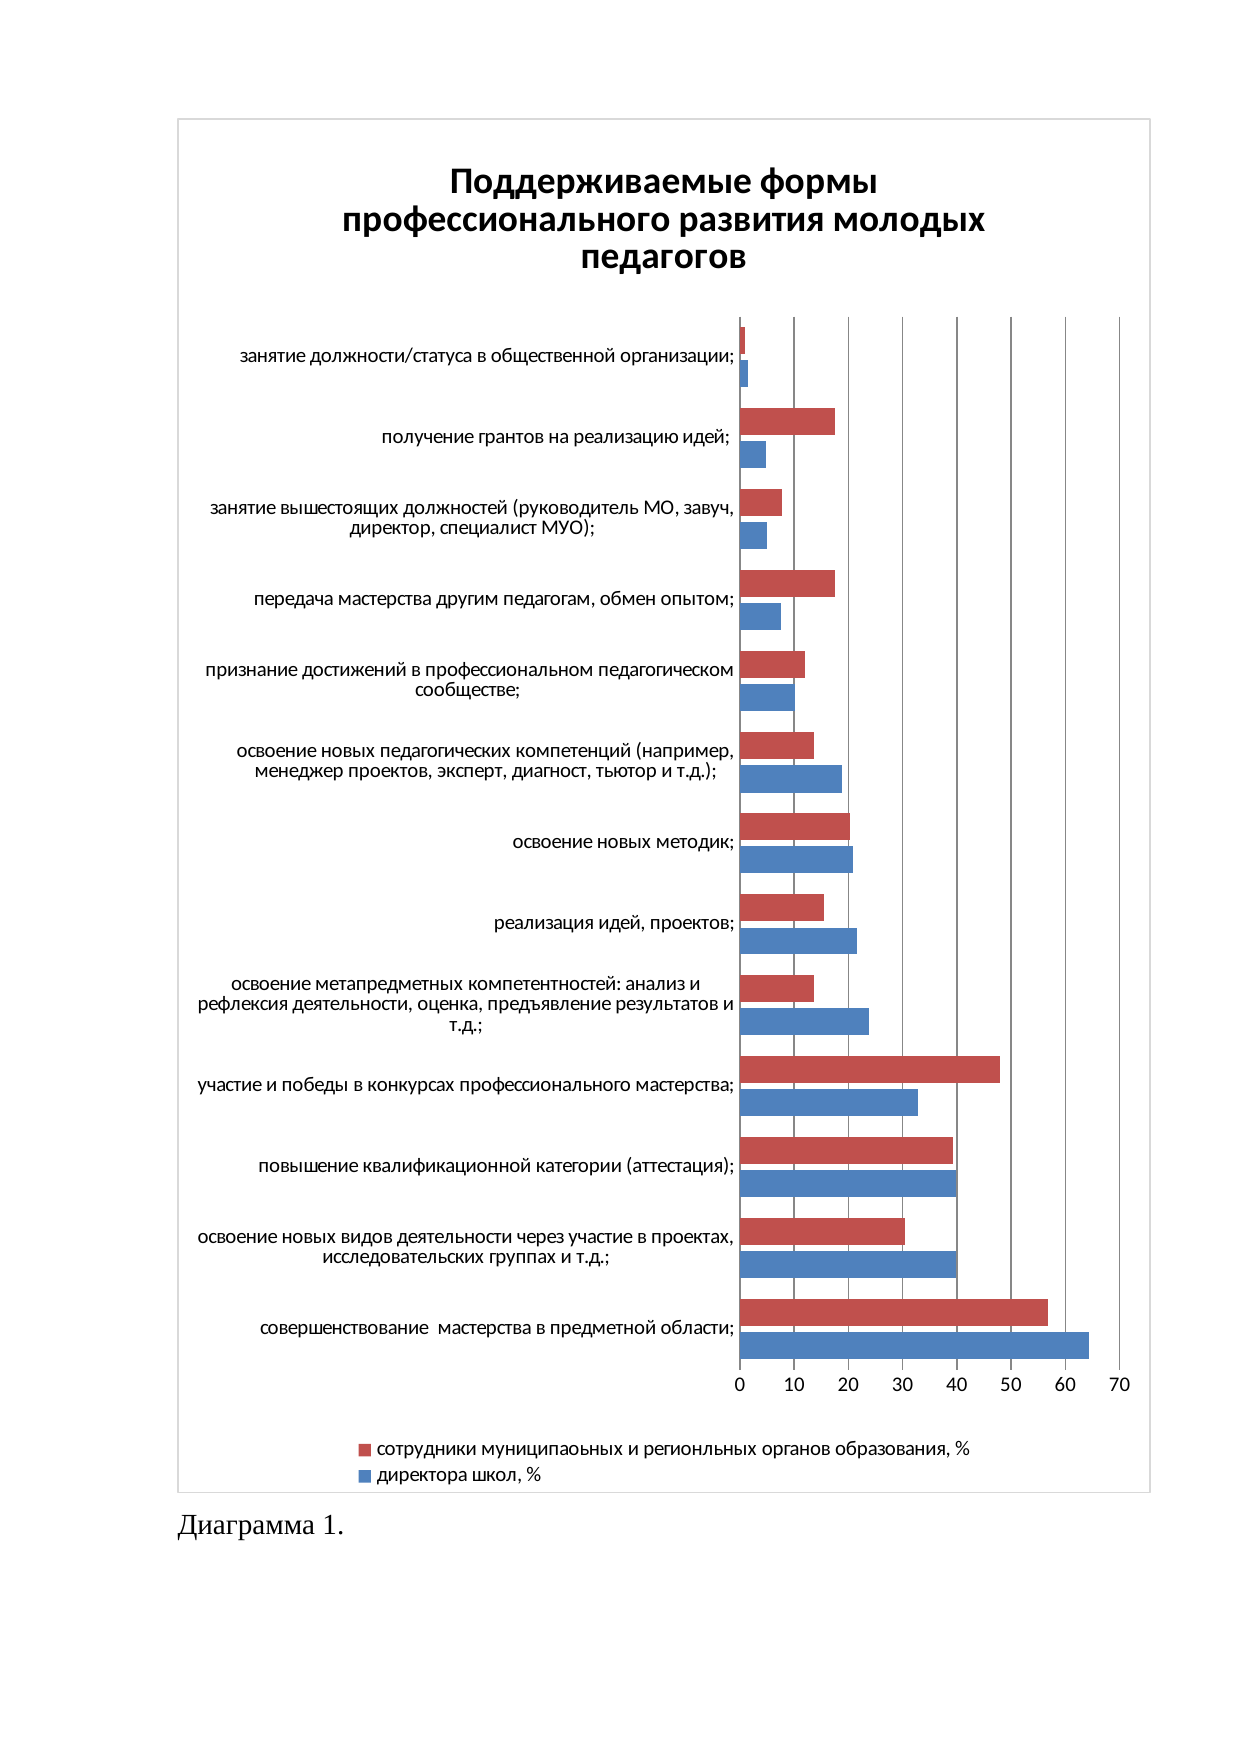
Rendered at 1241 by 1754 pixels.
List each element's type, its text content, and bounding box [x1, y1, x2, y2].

text Диаграмма 1. [177, 1507, 1152, 1541]
